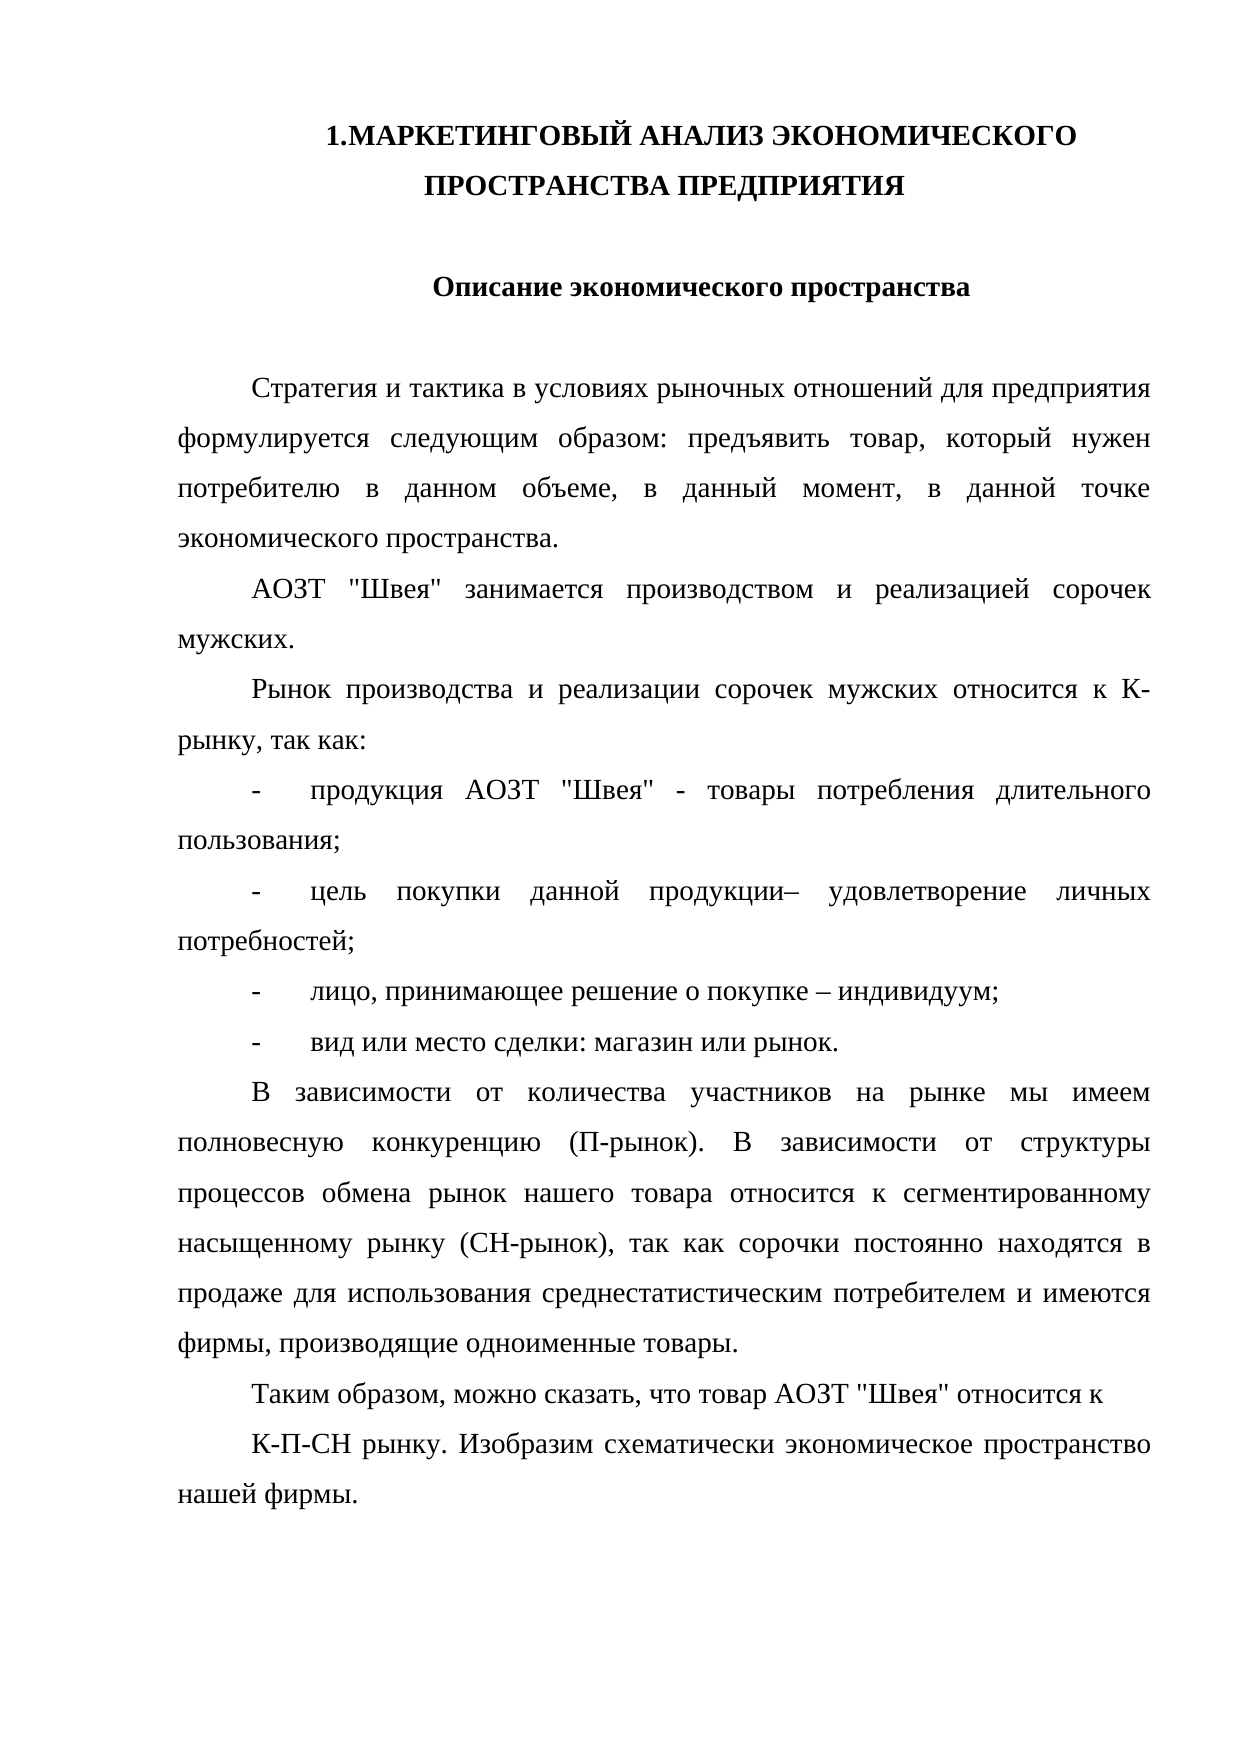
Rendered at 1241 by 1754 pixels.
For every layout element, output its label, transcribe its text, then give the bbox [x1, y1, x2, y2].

text В зависимости от количества участников на рынке мы имеем полновесную конкуренцию (П-рынок). В зависимости от структуры процессов обмена рынок нашего товара относится к сегментированному насыщенному рынку (СН-рынок), так как сорочки постоянно находятся в продаже для использования среднестатистическим потребителем и имеются фирмы, производящие одноименные товары. [177, 1074, 1152, 1359]
text К-П-СН рынку. Изобразим схематически экономическое пространство нашей фирмы. [177, 1426, 1152, 1510]
list лицо, принимающее решение о покупке – индивидуум; [177, 973, 1152, 1007]
list продукция АОЗТ "Швея" - товары потребления длительного пользования; [177, 772, 1152, 856]
text АОЗТ "Швея" занимается производством и реализацией сорочек мужских. [177, 571, 1152, 655]
text Стратегия и тактика в условиях рыночных отношений для предприятия формулируется следующим образом: предъявить товар, который нужен потребителю в данном объеме, в данный момент, в данной точке экономического пространства. [177, 370, 1152, 554]
list цель покупки данной продукции– удовлетворение личных потребностей; [177, 873, 1152, 957]
list МАРКЕТИНГОВЫЙ АНАЛИЗ ЭКОНОМИЧЕСКОГО ПРОСТРАНСТВА ПРЕДПРИЯТИЯ [177, 118, 1152, 202]
text Рынок производства и реализации сорочек мужских относится к К-рынку, так как: [177, 672, 1152, 755]
list вид или место сделки: магазин или рынок. [177, 1024, 1152, 1057]
text Таким образом, можно сказать, что товар АОЗТ "Швея" относится к [177, 1376, 1152, 1409]
text Описание экономического пространства [251, 269, 1152, 303]
